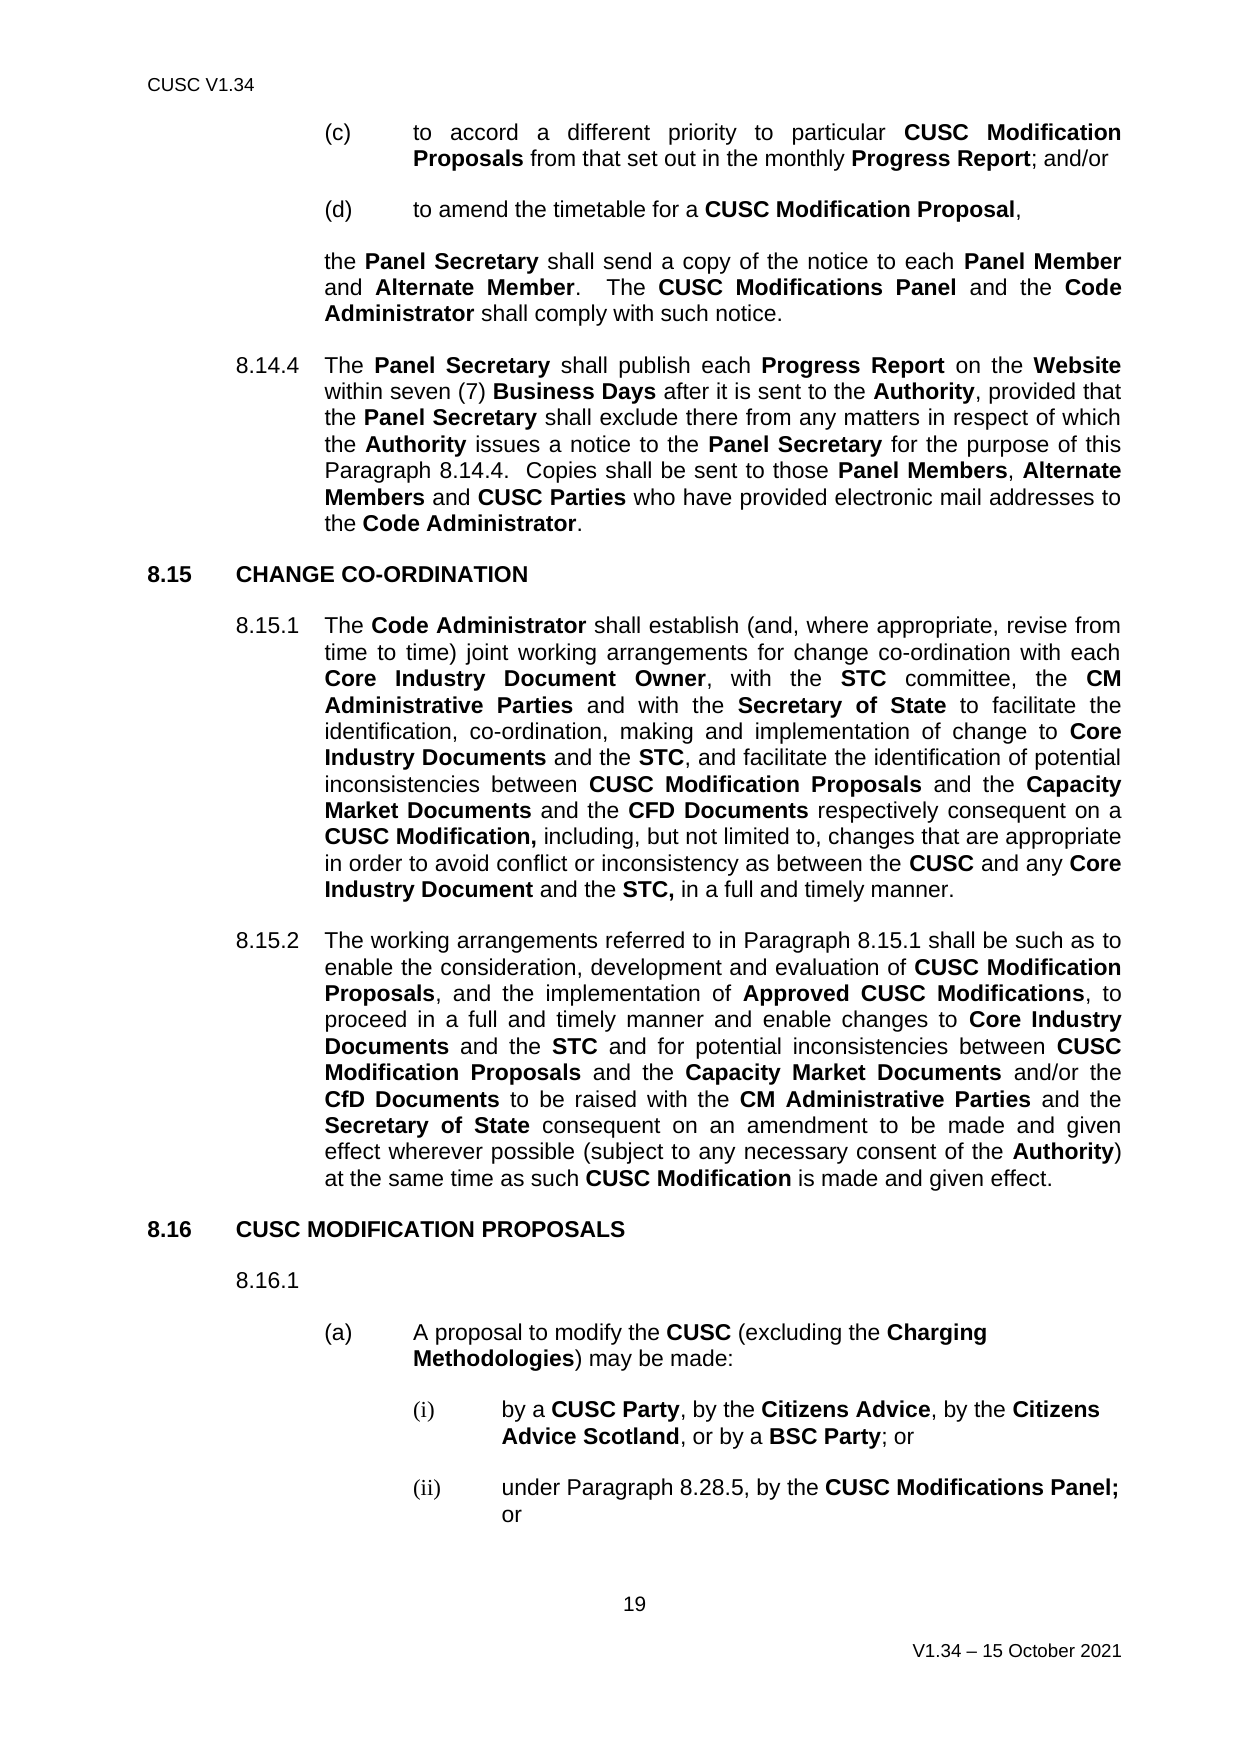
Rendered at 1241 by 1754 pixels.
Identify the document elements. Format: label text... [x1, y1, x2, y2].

subtitle The working arrangements referred to in Paragraph 8.15.1 shall be such as to enable the consideration, development evaluation of CUSC Modification Proposals, the implementation of Approved CUSC Modifications, to proceed in a full timely manner enable changes to Core Industry Documents the STC for potential inconsistencies between CUSC Modification Proposals the Capacity Market Documents /or the CfD Documents to be raised with the CM Administrative Parties the Secretary of State consequent on an amendment to be made given effect wherever possible (subject to any necessary consent of the Authority) at the same time as such CUSC Modification is made given effect. [236, 927, 1122, 1191]
subtitle CHANGE CO-ORDINATION [147, 561, 1122, 587]
subtitle The Panel Secretary shall publish each Progress Report on the Website within seven (7) Business Days after it is sent to the Authority, provided that the Panel Secretary shall exclude there from any matters in respect of which the Authority issues a notice to the Panel Secretary for the purpose of this Paragraph 8.14.4. Copies shall be sent to those Panel Members, Alternate Members and CUSC Parties who have provided electronic mail addresses to the Code Administrator. [236, 352, 1122, 536]
subtitle under Paragraph 8.28.5, by the CUSC Modifications Panel; or [413, 1474, 1122, 1527]
subtitle The Code Administrator shall establish (and, where appropriate, revise from time to time) joint working arrangements for change co-ordination with each Core Industry Document Owner, with the STC committee, the CM Administrative Parties and with the Secretary of State to facilitate the identification, co-ordination, making and implementation of change to Core Industry Documents and the STC, and facilitate the identification of potential inconsistencies between CUSC Modification Proposals and the Capacity Market Documents and the CFD Documents respectively consequent on a CUSC Modification, including, but not limited to, changes that are appropriate in order to avoid conflict or inconsistency as between the CUSC and any Core Industry Document and the STC, in a full and timely manner. [236, 612, 1122, 902]
subtitle to accord a different priority to particular CUSC Modification Proposals from that set out in the monthly Progress Report; and/or [324, 118, 1122, 171]
subtitle to amend the timetable for a CUSC Modification Proposal, [324, 196, 1122, 223]
text the Panel Secretary shall send a copy of the notice to each Panel Member and Alternate Member. The CUSC Modifications Panel and the Code Administrator shall comply with such notice. [324, 248, 1122, 327]
subtitle CUSC MODIFICATION PROPOSALS [147, 1216, 1122, 1242]
subtitle A proposal to modify the CUSC (excluding the Charging Methodologies) may be made: [324, 1319, 1122, 1371]
subtitle by a CUSC Party, by the Citizens Advice, by the Citizens Advice , or by a BSC Party; or [413, 1396, 1122, 1449]
